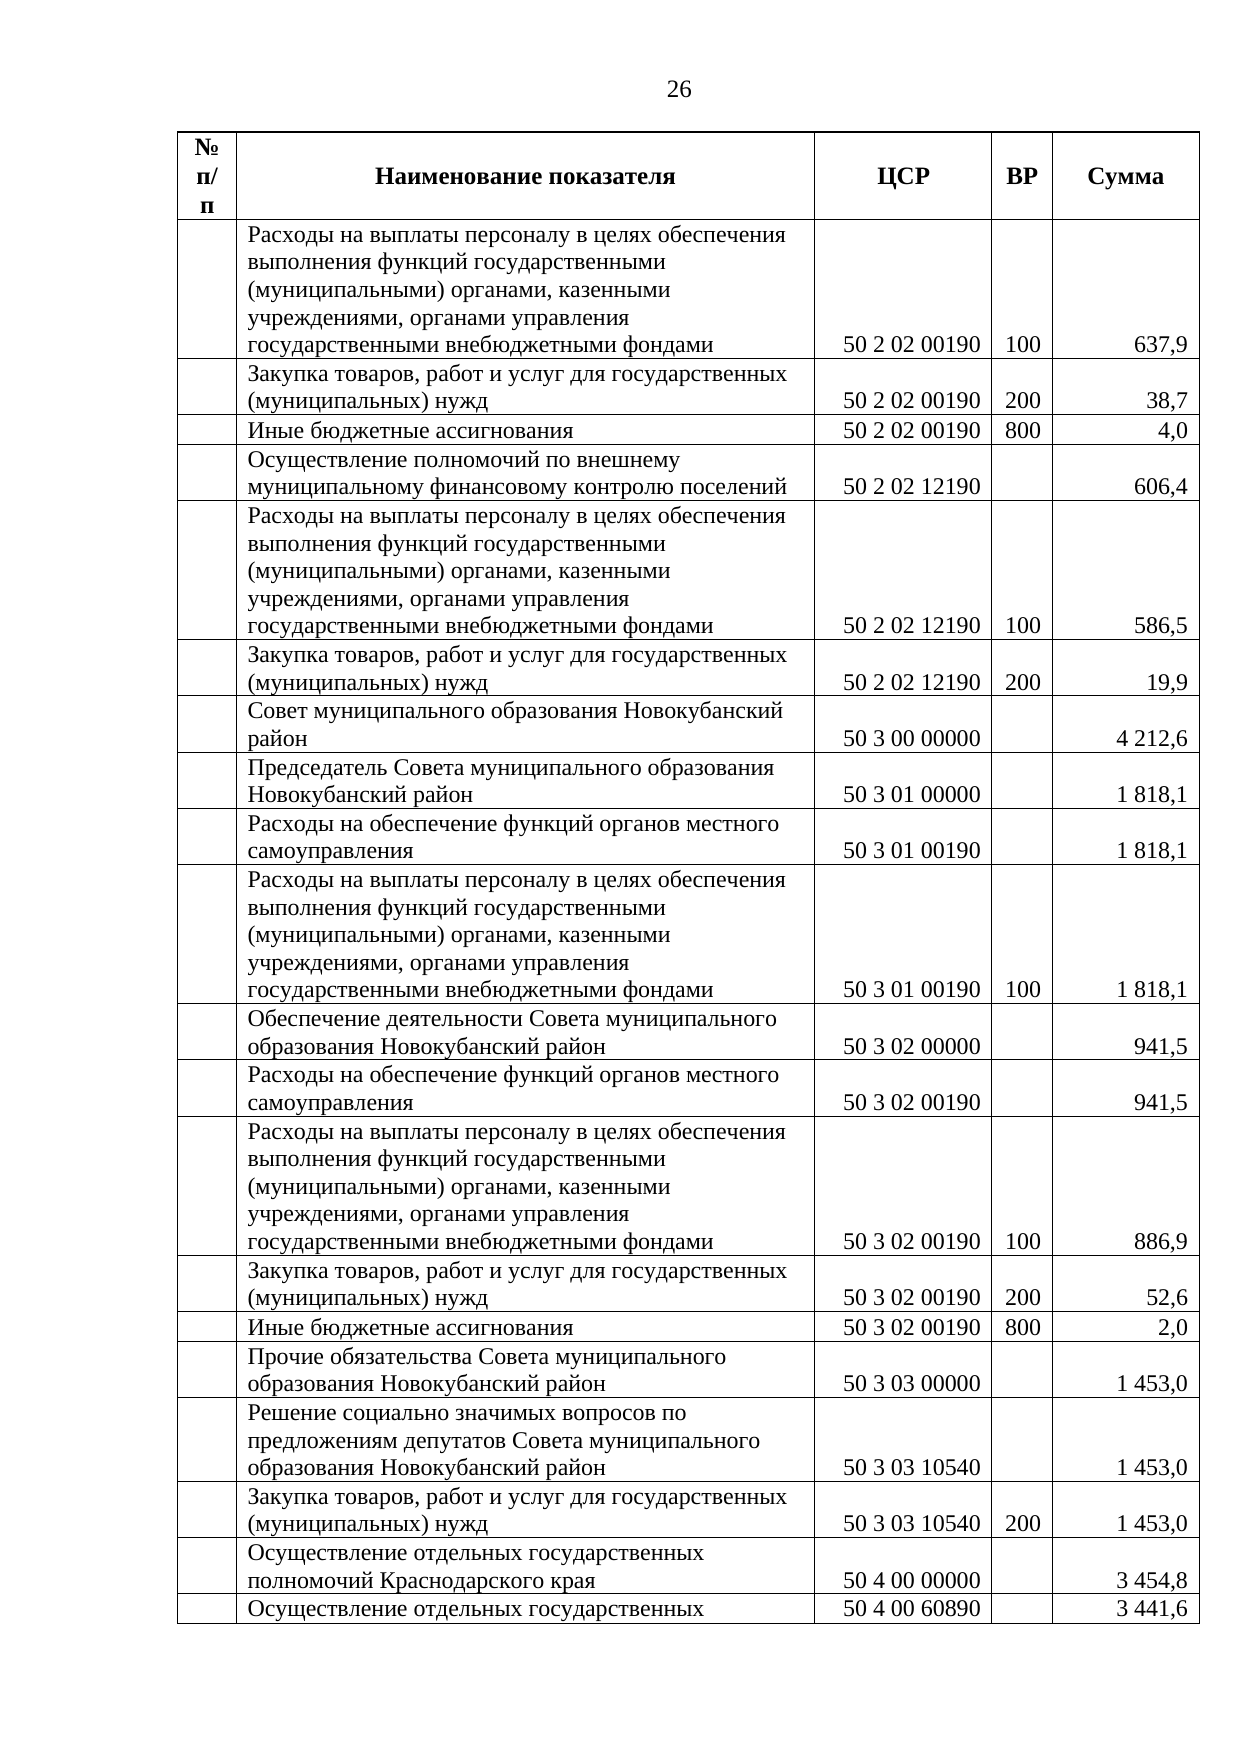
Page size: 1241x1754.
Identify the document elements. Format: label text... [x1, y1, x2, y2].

table_header ЦСР [815, 133, 991, 219]
table_cell Председатель Совета муниципального образования Новокубанский район [237, 753, 814, 808]
table_cell 50 3 03 10540 [815, 1398, 991, 1481]
table_cell 2,0 [1053, 1312, 1199, 1341]
table_cell 800 [992, 415, 1052, 444]
table_cell [178, 445, 236, 500]
table_cell 50 3 03 10540 [815, 1482, 991, 1537]
table_cell [178, 640, 236, 695]
table_cell 100 [992, 220, 1052, 358]
table_cell 50 2 02 00190 [815, 220, 991, 358]
table_cell [992, 1060, 1052, 1116]
table_header ВР [992, 133, 1052, 219]
table_cell [178, 415, 236, 444]
table_header Сумма [1053, 133, 1199, 219]
table_cell 3 454,8 [1053, 1538, 1199, 1593]
table_cell [178, 1004, 236, 1059]
table_cell 200 [992, 1256, 1052, 1311]
table_cell 1 818,1 [1053, 809, 1199, 864]
table_cell [992, 809, 1052, 864]
table_cell [178, 696, 236, 752]
table_cell Осуществление полномочий по внешнему муниципальному финансовому контролю поселений [237, 445, 814, 500]
table_cell 50 2 02 00190 [815, 359, 991, 414]
table_cell 100 [992, 501, 1052, 639]
table_cell [992, 1342, 1052, 1397]
table_cell [992, 1594, 1052, 1623]
table_cell 800 [992, 1312, 1052, 1341]
table_cell 50 3 01 00000 [815, 753, 991, 808]
table_cell 200 [992, 1482, 1052, 1537]
table_cell [178, 220, 236, 358]
table_cell [178, 1060, 236, 1116]
table_cell 941,5 [1053, 1004, 1199, 1059]
table_cell 50 2 02 12190 [815, 445, 991, 500]
table_cell 200 [992, 359, 1052, 414]
table_cell [178, 1398, 236, 1481]
table_cell 50 2 02 12190 [815, 640, 991, 695]
table_cell [178, 1538, 236, 1593]
table_cell 100 [992, 1117, 1052, 1255]
table_cell Иные бюджетные ассигнования [237, 1312, 814, 1341]
table_cell [992, 1398, 1052, 1481]
table_cell 606,4 [1053, 445, 1199, 500]
table_cell 50 2 02 12190 [815, 501, 991, 639]
table_cell Осуществление отдельных государственных полномочий Краснодарского края [237, 1538, 814, 1593]
table_cell Прочие обязательства Совета муниципального образования Новокубанский район [237, 1342, 814, 1397]
table_cell 50 2 02 00190 [815, 415, 991, 444]
table_cell 1 818,1 [1053, 753, 1199, 808]
table_cell 100 [992, 865, 1052, 1003]
table_cell Закупка товаров, работ и услуг для государственных (муниципальных) нужд [237, 359, 814, 414]
table_cell [178, 865, 236, 1003]
table_cell 1 818,1 [1053, 865, 1199, 1003]
table_cell 1 453,0 [1053, 1342, 1199, 1397]
table_cell 50 4 00 60890 [815, 1594, 991, 1623]
table_cell 38,7 [1053, 359, 1199, 414]
table_header Наименование показателя [237, 133, 814, 219]
table_cell [992, 1004, 1052, 1059]
table_cell Закупка товаров, работ и услуг для государственных (муниципальных) нужд [237, 640, 814, 695]
table_cell Иные бюджетные ассигнования [237, 415, 814, 444]
table_cell Закупка товаров, работ и услуг для государственных (муниципальных) нужд [237, 1482, 814, 1537]
table_cell 4,0 [1053, 415, 1199, 444]
table_cell [992, 445, 1052, 500]
table_cell 3 441,6 [1053, 1594, 1199, 1623]
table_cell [237, 1594, 814, 1623]
table_cell Совет муниципального образования Новокубанский район [237, 696, 814, 752]
table_cell 4 212,6 [1053, 696, 1199, 752]
table_cell 50 3 03 00000 [815, 1342, 991, 1397]
table_cell 200 [992, 640, 1052, 695]
table_cell [178, 501, 236, 639]
table_cell 886,9 [1053, 1117, 1199, 1255]
table_cell [178, 359, 236, 414]
table_cell 50 3 02 00190 [815, 1117, 991, 1255]
table_cell [178, 1256, 236, 1311]
table_cell Обеспечение деятельности Совета муниципального образования Новокубанский район [237, 1004, 814, 1059]
table_cell Решение социально значимых вопросов по предложениям депутатов Совета муниципального образования Новокубанский район [237, 1398, 814, 1481]
table_cell [178, 1117, 236, 1255]
table_cell [992, 696, 1052, 752]
table_cell [178, 1342, 236, 1397]
table_cell 50 3 01 00190 [815, 809, 991, 864]
table_cell [178, 1312, 236, 1341]
table_cell Закупка товаров, работ и услуг для государственных (муниципальных) нужд [237, 1256, 814, 1311]
table_cell 637,9 [1053, 220, 1199, 358]
table_cell 50 3 02 00190 [815, 1060, 991, 1116]
table_cell [992, 1538, 1052, 1593]
table_cell [178, 1482, 236, 1537]
table_cell 941,5 [1053, 1060, 1199, 1116]
table_cell [178, 1594, 236, 1623]
table_cell 50 3 02 00190 [815, 1256, 991, 1311]
table_cell [178, 809, 236, 864]
table_cell 50 3 00 00000 [815, 696, 991, 752]
table_cell 50 4 00 00000 [815, 1538, 991, 1593]
table_cell 50 3 02 00190 [815, 1312, 991, 1341]
table_header № п/п [178, 133, 236, 219]
table_cell 1 453,0 [1053, 1482, 1199, 1537]
table_cell Расходы на обеспечение функций органов местного самоуправления [237, 809, 814, 864]
table_cell 1 453,0 [1053, 1398, 1199, 1481]
table_cell Расходы на обеспечение функций органов местного самоуправления [237, 1060, 814, 1116]
table_cell [992, 753, 1052, 808]
table_cell 50 3 01 00190 [815, 865, 991, 1003]
table_cell 50 3 02 00000 [815, 1004, 991, 1059]
table_cell 586,5 [1053, 501, 1199, 639]
table_cell [178, 753, 236, 808]
table_cell 19,9 [1053, 640, 1199, 695]
table_cell 52,6 [1053, 1256, 1199, 1311]
